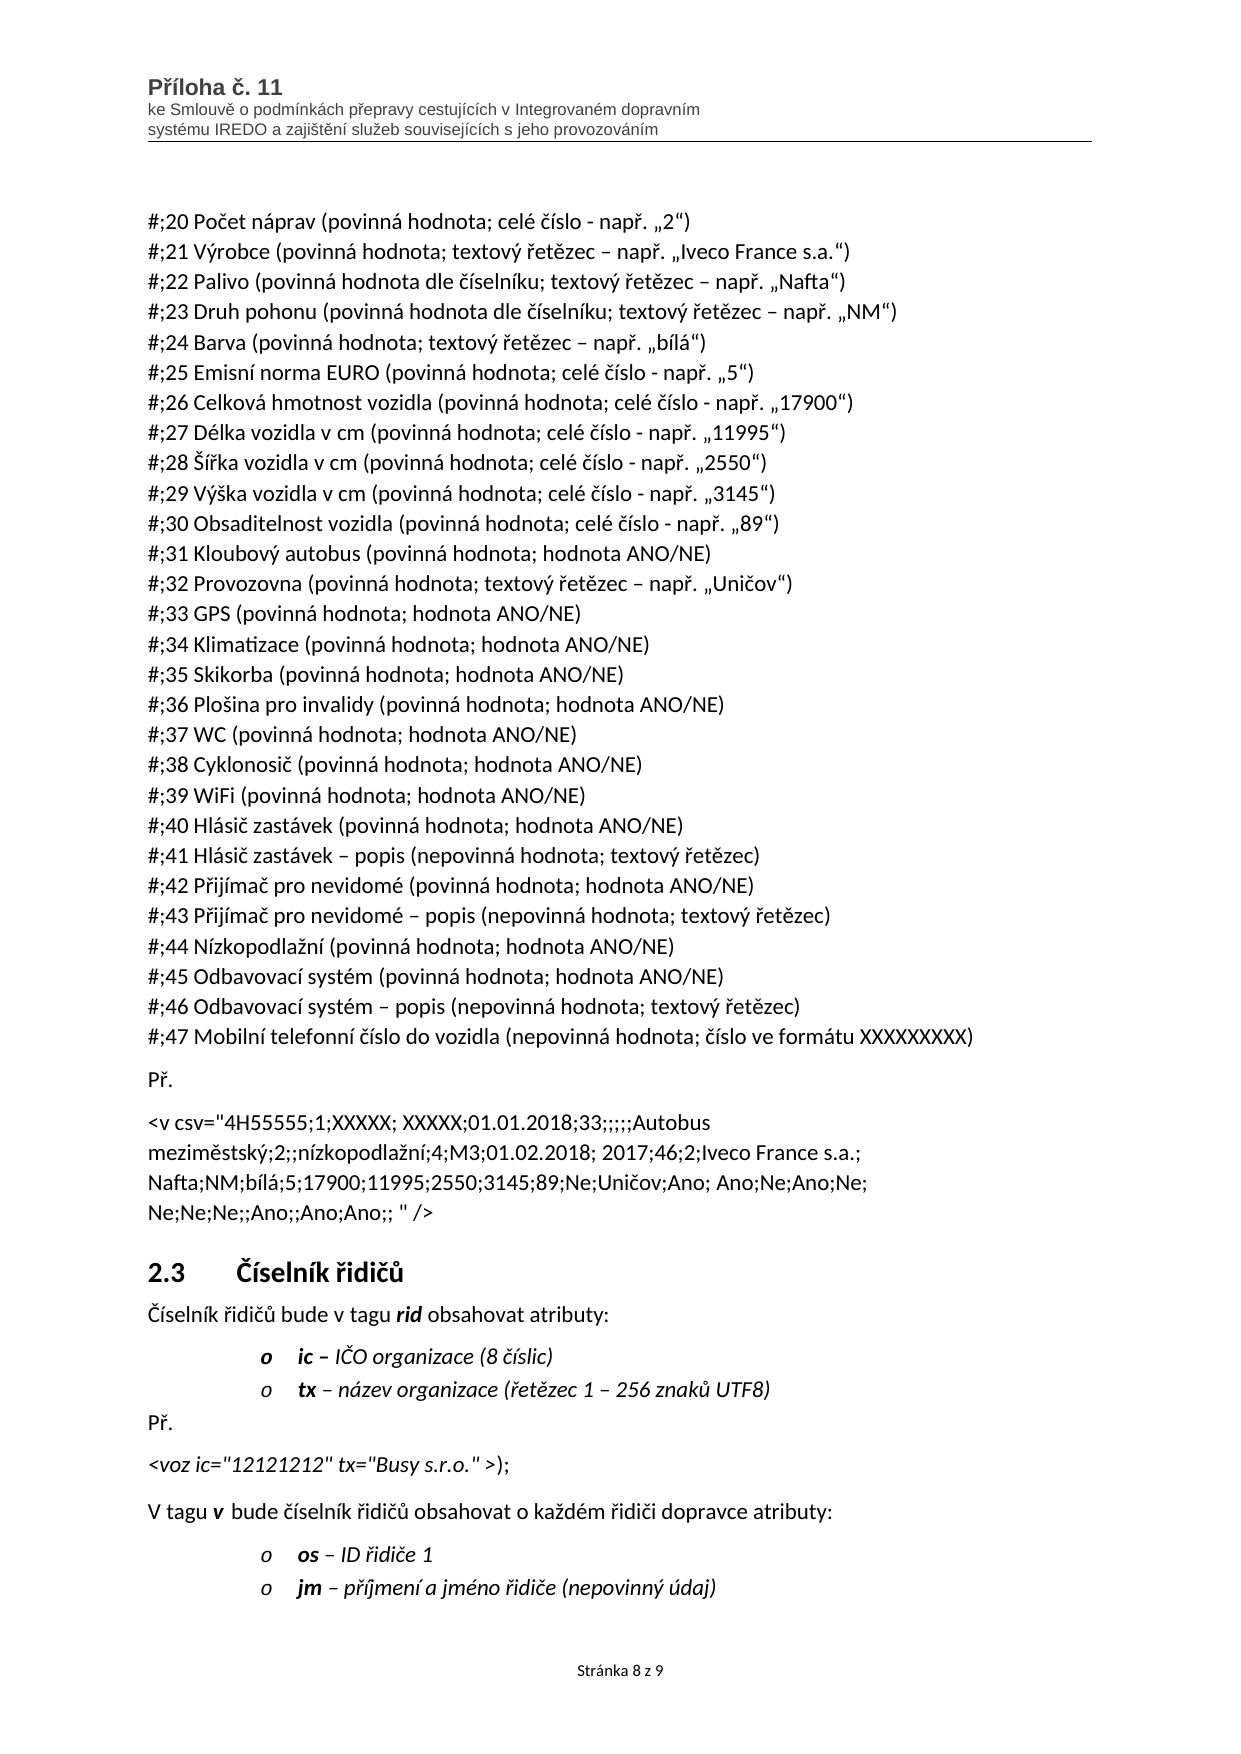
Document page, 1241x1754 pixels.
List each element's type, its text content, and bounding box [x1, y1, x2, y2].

text <v csv="4H55555;1;XXXXX; XXXXX;01.01.2018;33;;;;;Autobus meziměstský;2;;nízkopodlažní;4;M3;01.02.2018; 2017;46;2;Iveco France s.a.; Nafta;NM;bílá;5;17900;11995;2550;3145;89;Ne;Uničov;Ano; Ano;Ne;Ano;Ne; Ne;Ne;Ne;;Ano;;Ano;Ano;; " /> [148, 1108, 1092, 1226]
subtitle Číselník řidičů [148, 1254, 1092, 1289]
list tx – název organizace (řetězec 1 – 256 znaků UTF8) [260, 1375, 1092, 1404]
list ic – IČO organizace (8 číslic) [260, 1342, 1092, 1371]
text #;47 Mobilní telefonní číslo do vozidla (nepovinná hodnota; číslo ve formátu XXXXXXXXX) [148, 1022, 1092, 1050]
list os – ID řidiče 1 [260, 1540, 1092, 1569]
text <voz ic="12121212" tx="Busy s.r.o." >); [148, 1451, 1092, 1478]
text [148, 207, 1092, 295]
text V tagu v bude číselník řidičů obsahovat o každém řidiči dopravce atributy: [148, 1497, 1092, 1525]
text Číselník řidičů bude v tagu rid obsahovat atributy: [148, 1300, 1092, 1328]
text #;23 Druh pohonu (povinná hodnota dle číselníku; textový řetězec – např. „NM“) #;24 Barva (povinná hodnota; textový řetězec – např. „bílá“) #;25 Emisní norma EURO (povinná hodnota; celé číslo - např. „5“) #;26 Celková hmotnost vozidla (povinná hodnota; celé číslo - např. „17900“) #;27 Délka vozidla v cm (povinná hodnota; celé číslo - např. „11995“) #;28 Šířka vozidla v cm (povinná hodnota; celé číslo - např. „2550“) #;29 Výška vozidla v cm (povinná hodnota; celé číslo - např. „3145“) #;30 Obsaditelnost vozidla (povinná hodnota; celé číslo - např. „89“) #;31 Kloubový autobus (povinná hodnota; hodnota ANO/NE) #;32 Provozovna (povinná hodnota; textový řetězec – např. „Uničov“) #;33 GPS (povinná hodnota; hodnota ANO/NE) #;34 Klimatizace (povinná hodnota; hodnota ANO/NE) #;35 Skikorba (povinná hodnota; hodnota ANO/NE) #;36 Plošina pro invalidy (povinná hodnota; hodnota ANO/NE) #;37 WC (povinná hodnota; hodnota ANO/NE) #;38 Cyklonosič (povinná hodnota; hodnota ANO/NE) #;39 WiFi (povinná hodnota; hodnota ANO/NE) #;40 Hlásič zastávek (povinná hodnota; hodnota ANO/NE) #;41 Hlásič zastávek – popis (nepovinná hodnota; textový řetězec) #;42 Přijímač pro nevidomé (povinná hodnota; hodnota ANO/NE) #;43 Přijímač pro nevidomé – popis (nepovinná hodnota; textový řetězec) #;44 Nízkopodlažní (povinná hodnota; hodnota ANO/NE) #;45 Odbavovací systém (povinná hodnota; hodnota ANO/NE) #;46 Odbavovací systém – popis (nepovinná hodnota; textový řetězec) [148, 297, 1092, 1020]
list jm – příjmení a jméno řidiče (nepovinný údaj) [260, 1573, 1092, 1601]
text Př. [148, 1408, 1092, 1436]
text Př. [148, 1065, 1092, 1093]
